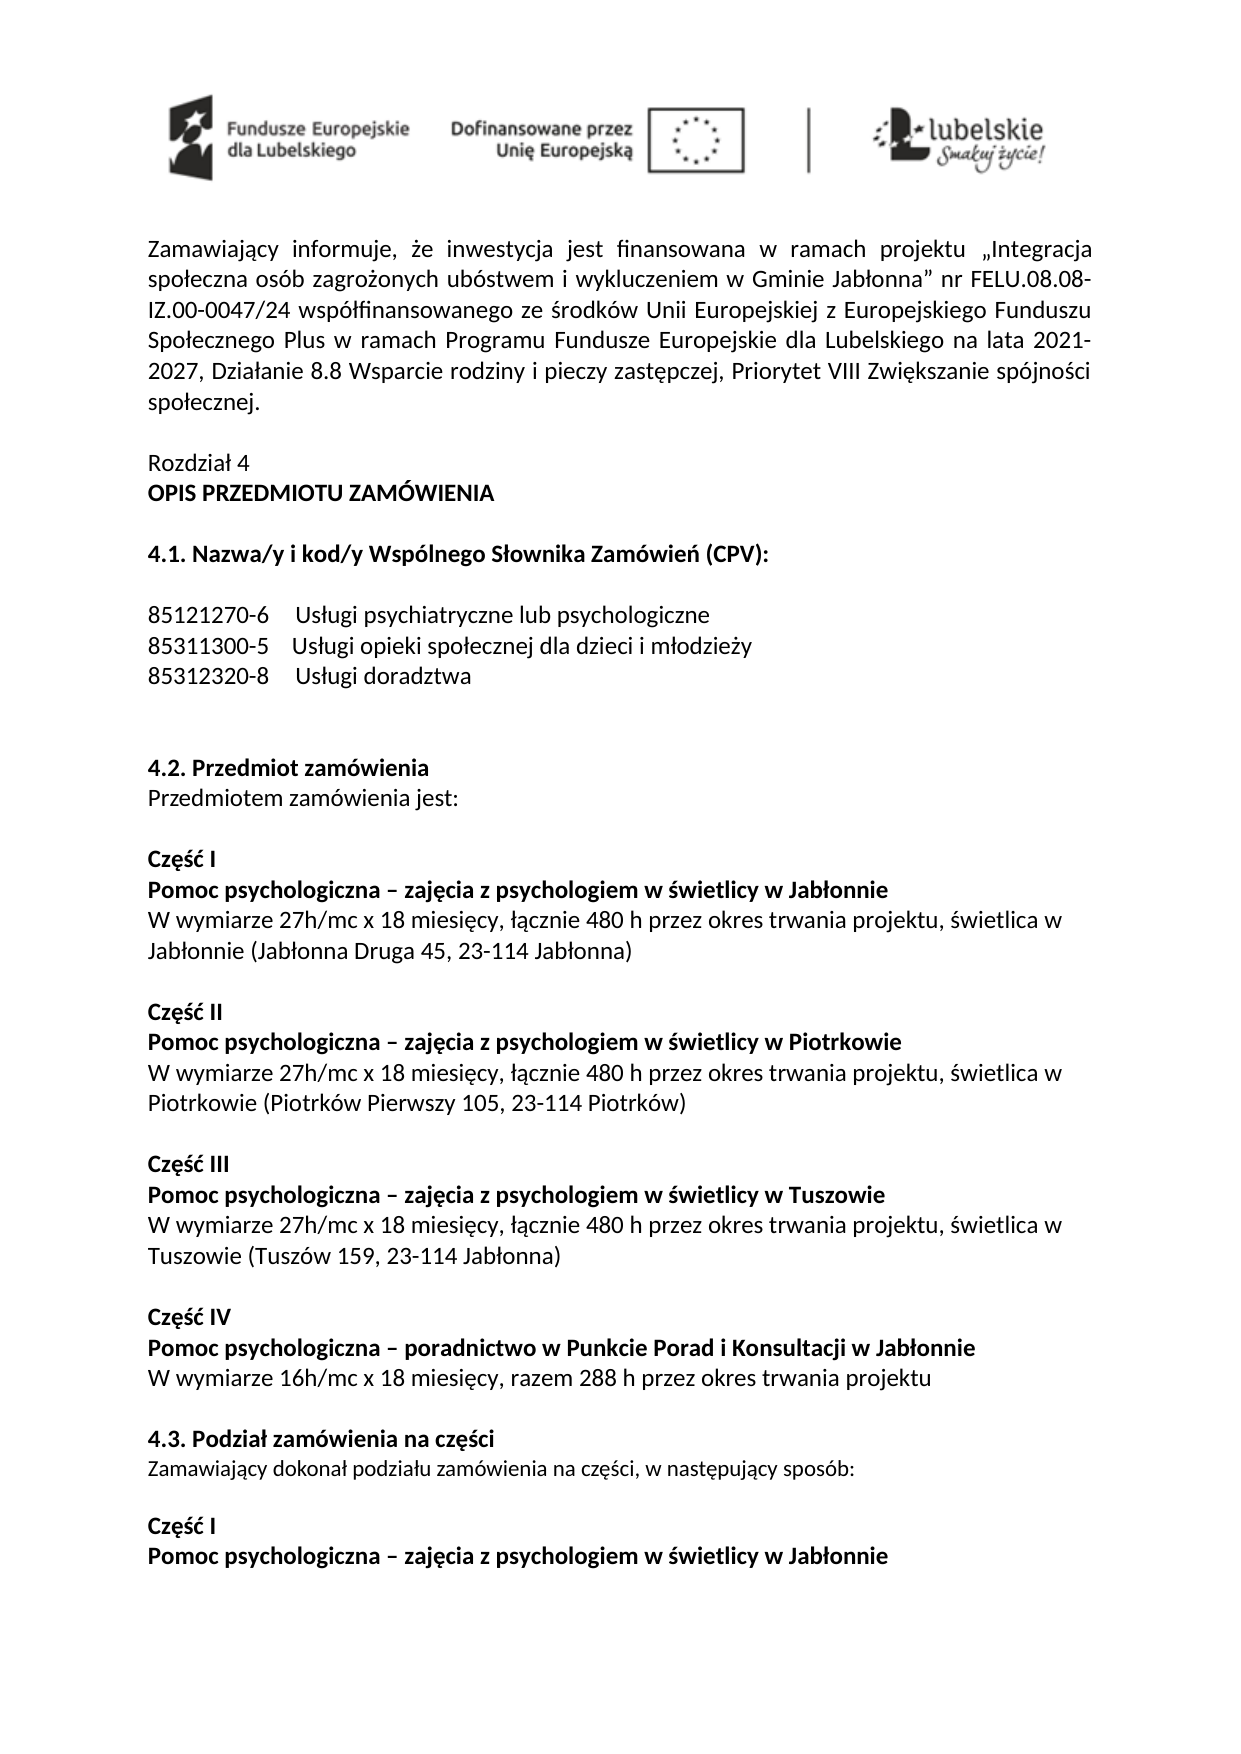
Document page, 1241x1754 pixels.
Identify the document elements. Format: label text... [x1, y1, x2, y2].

text Przedmiotem zamówienia jest: [148, 782, 1093, 813]
text 85311300-5 Usługi opieki społecznej dla dzieci i młodzieży [148, 630, 1093, 660]
text Część IV [148, 1301, 1093, 1332]
text 85312320-8 Usługi doradztwa [148, 660, 1093, 691]
text 4.2. Przedmiot zamówienia [148, 752, 1093, 782]
text Pomoc psychologiczna – zajęcia z psychologiem w świetlicy w Jabłonnie [148, 1540, 1093, 1571]
text Pomoc psychologiczna – zajęcia z psychologiem w świetlicy w Jabłonnie [148, 874, 1093, 904]
text Zamawiający informuje, że inwestycja jest finansowana w ramach projektu „Integracja społeczna osób zagrożonych ubóstwem i wykluczeniem w Gminie Jabłonna” nr FELU.08.08-IZ.00-0047/24 współfinansowanego ze środków Unii Europejskiej z Europejskiego Funduszu Społecznego Plus w ramach Programu Fundusze Europejskie dla Lubelskiego na lata 2021-2027, Działanie 8.8 Wsparcie rodziny i pieczy zastępczej, Priorytet VIII Zwiększanie spójności społecznej. [148, 233, 1093, 416]
text 4.3. Podział zamówienia na części [148, 1423, 1093, 1454]
text W wymiarze 16h/mc x 18 miesięcy, razem 288 h przez okres trwania projektu [148, 1362, 1093, 1393]
text Zamawiający dokonał podziału zamówienia na części, w następujący sposób: [148, 1454, 1093, 1482]
text W wymiarze 27h/mc x 18 miesięcy, łącznie 480 h przez okres trwania projektu, świetlica w Piotrkowie (Piotrków Pierwszy 105, 23-114 Piotrków) [148, 1057, 1093, 1118]
text W wymiarze 27h/mc x 18 miesięcy, łącznie 480 h przez okres trwania projektu, świetlica w Jabłonnie (Jabłonna Druga 45, 23-114 Jabłonna) [148, 904, 1093, 966]
text Pomoc psychologiczna – zajęcia z psychologiem w świetlicy w Tuszowie [148, 1179, 1093, 1210]
list Rozdział 4 [148, 447, 1093, 477]
text 4.1. Nazwa/y i kod/y Wspólnego Słownika Zamówień (CPV): [148, 538, 1093, 569]
text Część III [148, 1149, 1093, 1179]
text Część I [148, 843, 1093, 874]
text Część II [148, 996, 1093, 1027]
text Część I [148, 1510, 1093, 1540]
text W wymiarze 27h/mc x 18 miesięcy, łącznie 480 h przez okres trwania projektu, świetlica w Tuszowie (Tuszów 159, 23-114 Jabłonna) [148, 1210, 1093, 1271]
list OPIS PRZEDMIOTU ZAMÓWIENIA [148, 477, 1093, 508]
text Pomoc psychologiczna – zajęcia z psychologiem w świetlicy w Piotrkowie [148, 1027, 1093, 1057]
picture [147, 73, 1066, 203]
text 85121270-6 Usługi psychiatryczne lub psychologiczne [148, 599, 1093, 630]
text Pomoc psychologiczna – poradnictwo w Punkcie Porad i Konsultacji w Jabłonnie [148, 1332, 1093, 1362]
